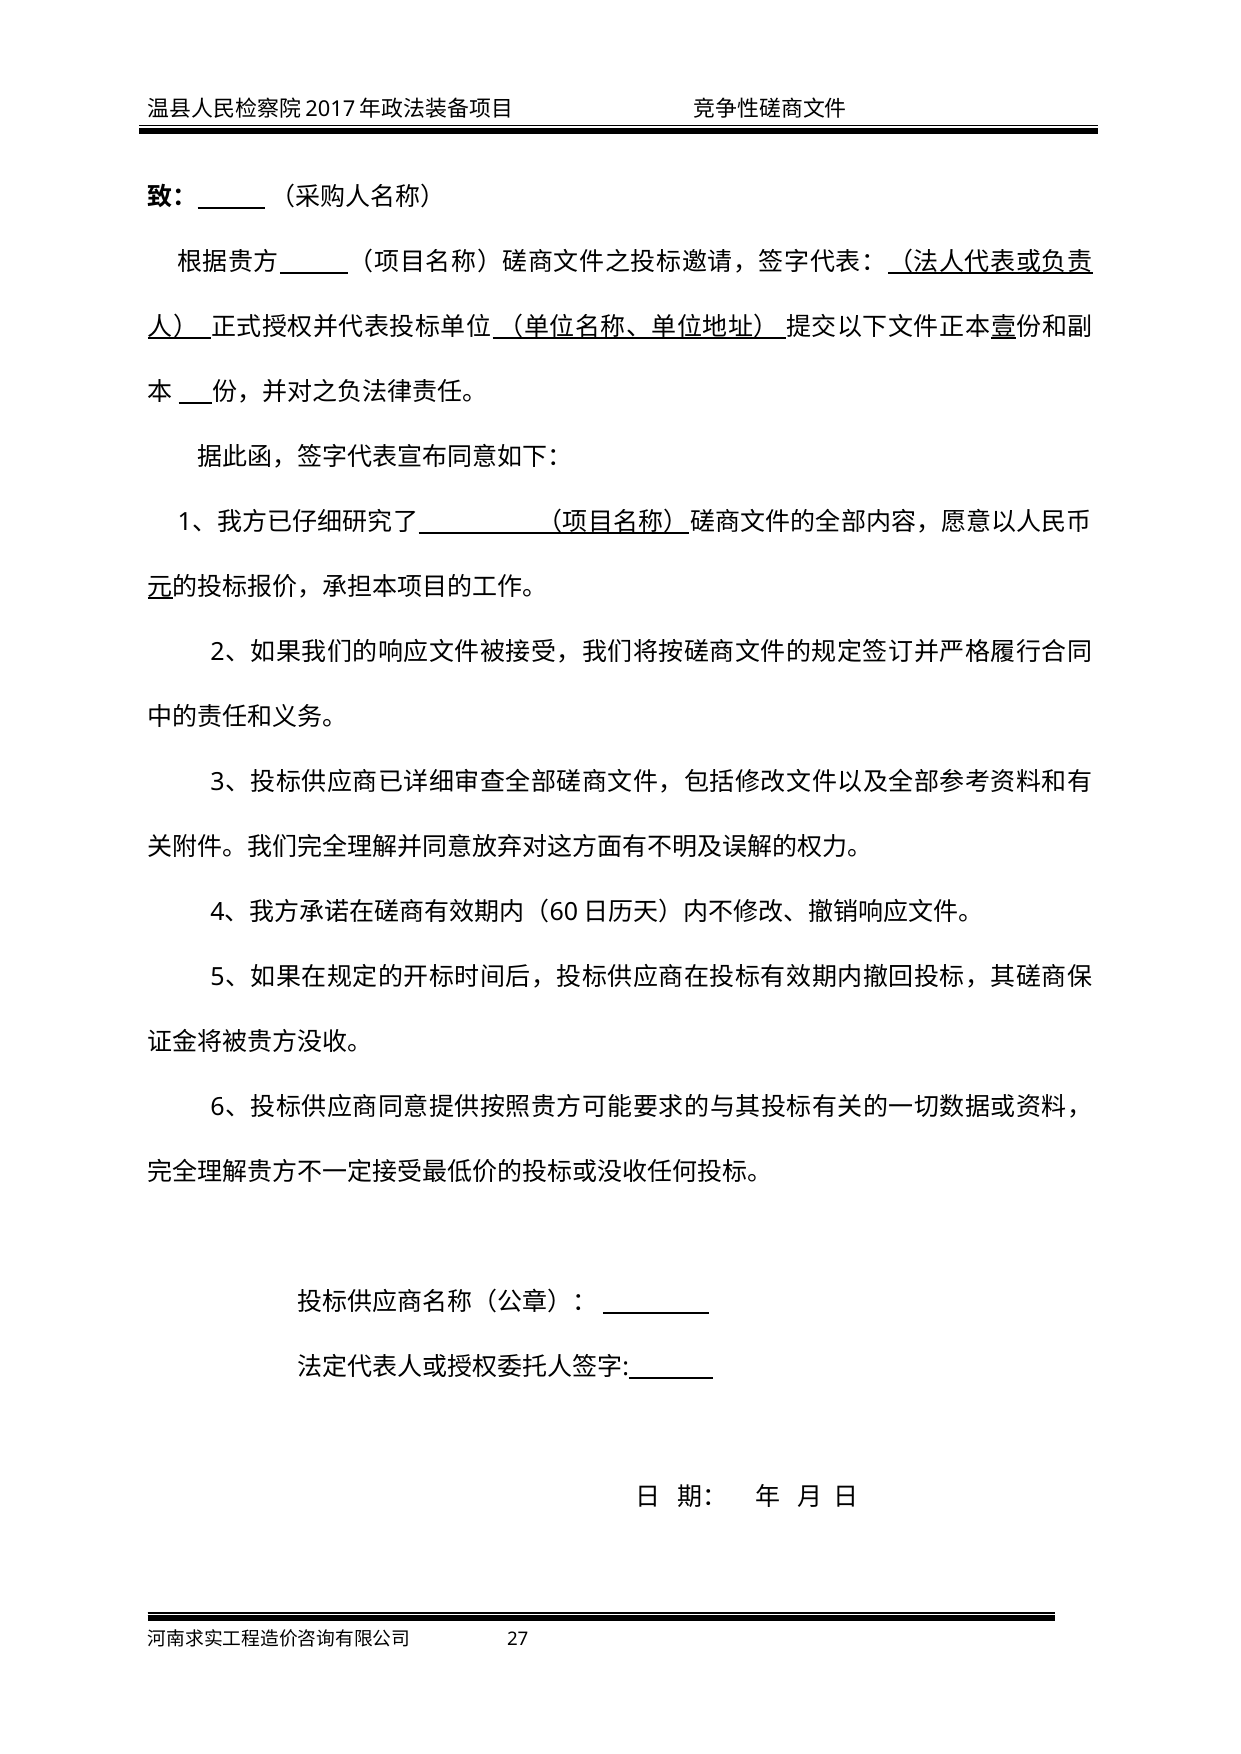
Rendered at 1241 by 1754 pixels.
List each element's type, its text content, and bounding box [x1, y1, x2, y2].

text 3、投标供应商已详细审查全部磋商文件，包括修改文件以及全部参考资料和有关附件。我们完全理解并同意放弃对这方面有不明及误解的权力。 [148, 747, 1093, 877]
text 据此函，签字代表宣布同意如下： [148, 422, 1093, 487]
text 2、如果我们的响应文件被接受，我们将按磋商文件的规定签订并严格履行合同中的责任和义务。 [148, 617, 1093, 747]
text 6、投标供应商同意提供按照贵方可能要求的与其投标有关的一切数据或资料，完全理解贵方不一定接受最低价的投标或没收任何投标。 [148, 1072, 1093, 1202]
text 投标供应商名称（公章）： [148, 1267, 1093, 1332]
text 4、我方承诺在磋商有效期内（60日历天）内不修改、撤销响应文件。 [148, 877, 1093, 942]
text 致： （采购人名称） [148, 162, 1093, 227]
text 法定代表人或授权委托人签字: [148, 1332, 1093, 1397]
text 5、如果在规定的开标时间后，投标供应商在投标有效期内撤回投标，其磋商保证金将被贵方没收。 [148, 942, 1093, 1072]
text 根据贵方 （项目名称）磋商文件之投标邀请，签字代表：（法人代表或负责人） 正式授权并代表投标单位 （单位名称、单位地址） 提交以下文件正本壹份和副本 份，并对之负法律责任。 [148, 227, 1093, 422]
text 1、我方已仔细研究了 （项目名称）磋商文件的全部内容，愿意以人民币 元的投标报价，承担本项目的工作。 [148, 487, 1093, 617]
text 日 期： 年 月 日 [148, 1462, 1093, 1527]
